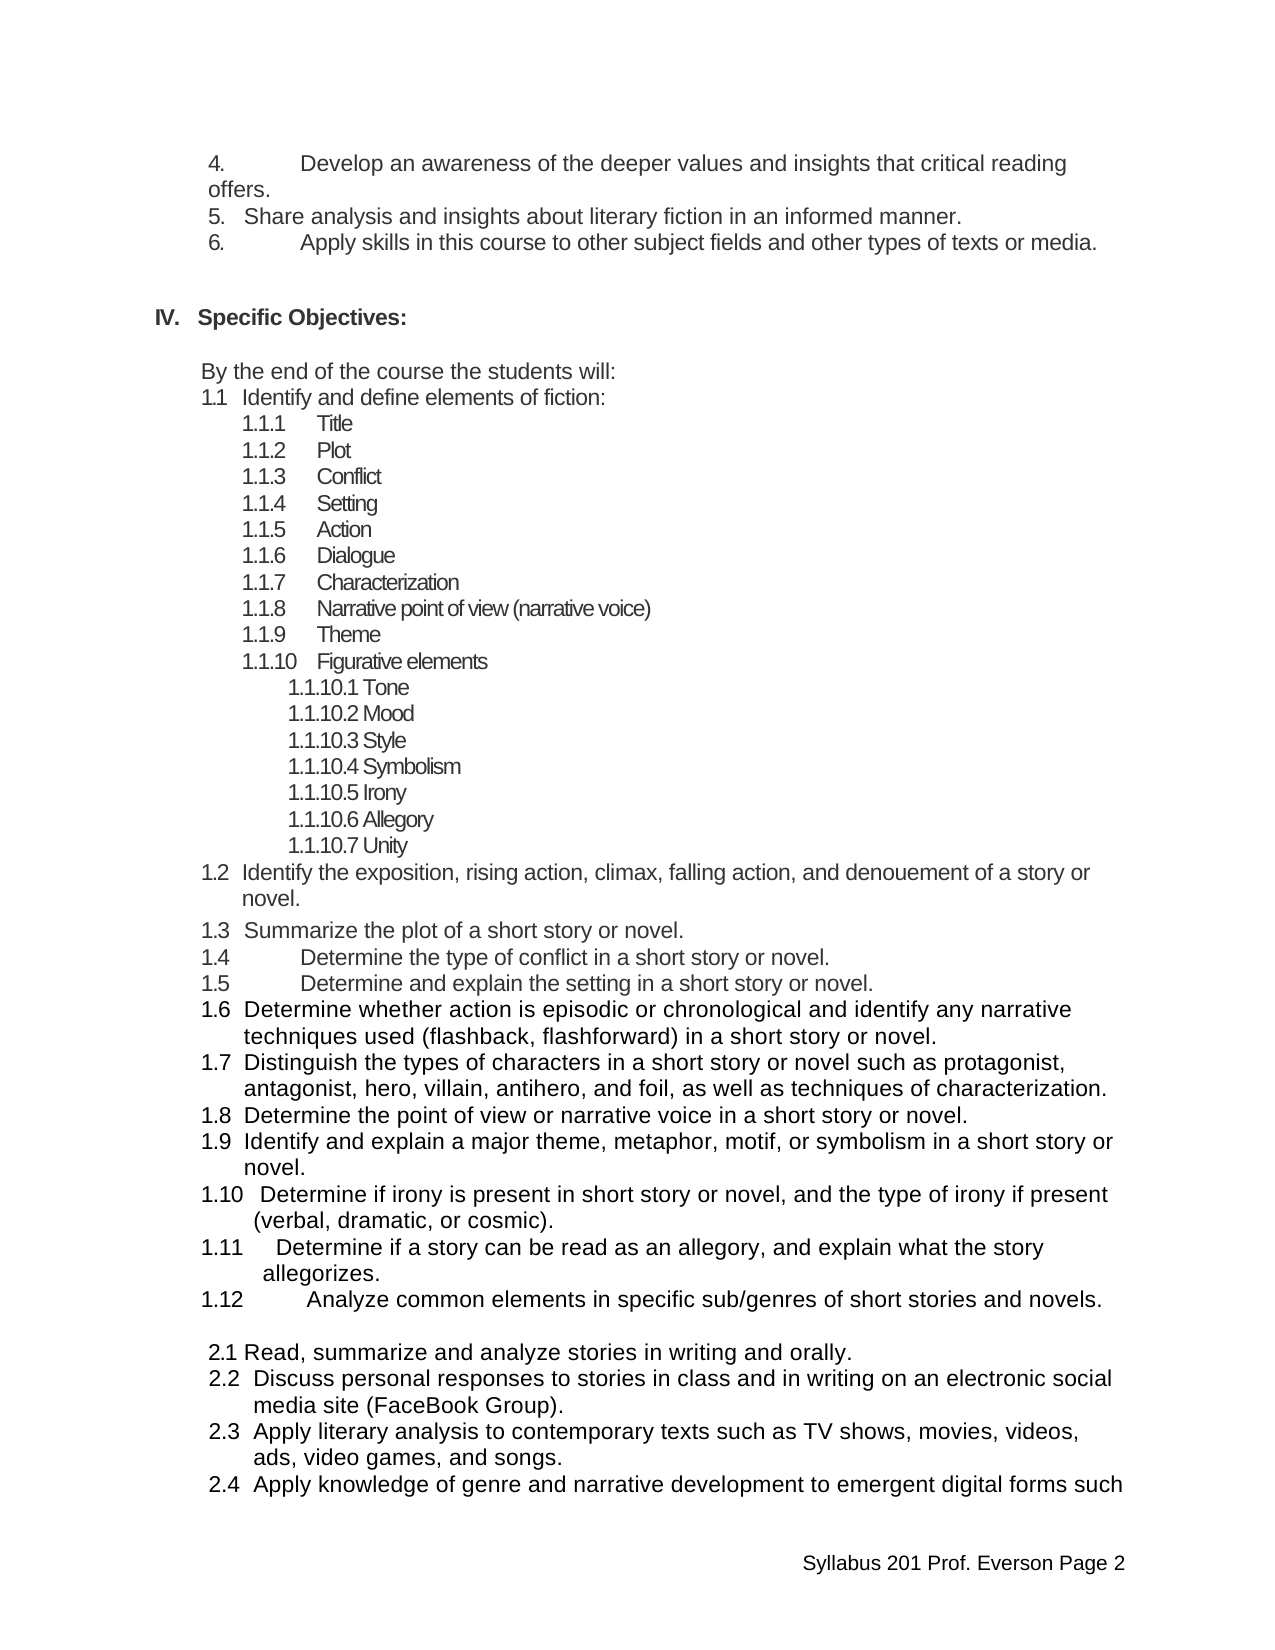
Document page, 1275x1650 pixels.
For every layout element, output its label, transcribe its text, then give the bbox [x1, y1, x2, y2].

list Setting [241, 489, 957, 516]
list Determine if a story can be read as an allegory, and explain what the story allegorizes. [201, 1233, 1125, 1286]
list Determine and explain the setting in a short story or novel. [201, 970, 1125, 996]
list Irony [287, 779, 957, 806]
list Identify and define elements of fiction: [201, 384, 957, 410]
list Characterization [241, 568, 957, 595]
list Narrative point of view (narrative voice) [241, 595, 957, 621]
list Discuss personal responses to stories in class and in writing on an electronic social media site (FaceBook Group). [208, 1365, 1125, 1418]
list Analyze common elements in specific sub/genres of short stories and novels. [201, 1286, 1125, 1312]
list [208, 1471, 1125, 1497]
list Mood [287, 700, 957, 727]
list Identify and explain a major theme, metaphor, motif, or symbolism in a short story or novel. [201, 1128, 1125, 1181]
list Share analysis and insights about literary fiction in an informed manner. [208, 203, 1125, 229]
list Determine if irony is present in short story or novel, and the type of irony if present (verbal, dramatic, or cosmic). [201, 1181, 1125, 1233]
list Tone [287, 674, 957, 700]
list Apply literary analysis to contemporary texts such as TV shows, movies, videos, ads, video games, and songs. [208, 1418, 1125, 1471]
list Title [241, 410, 957, 437]
list Distinguish the types of characters in a short story or novel such as protagonist, antagonist, hero, villain, antihero, and foil, as well as techniques of characterization. [201, 1049, 1125, 1102]
text IV. Specific Objectives: [154, 304, 1125, 331]
list Figurative elements [241, 648, 957, 674]
list Plot [241, 437, 957, 463]
list Conflict [241, 463, 957, 489]
list Determine whether action is episodic or chronological and identify any narrative techniques used (flashback, flashforward) in a short story or novel. [201, 996, 1125, 1049]
list Apply skills in this course to other subject fields and other types of texts or media. [208, 229, 1125, 255]
list Action [241, 516, 957, 542]
text By the end of the course the students will: [201, 358, 1125, 384]
list Develop an awareness of the deeper values and insights that critical reading offers. [208, 150, 1125, 203]
list Dialogue [241, 542, 957, 568]
list Summarize the plot of a short story or novel. [201, 917, 1125, 943]
list Determine the type of conflict in a short story or novel. [201, 943, 1125, 970]
list Allegory [287, 806, 957, 832]
list Unity [287, 832, 957, 858]
list Read, summarize and analyze stories in writing and orally. [208, 1339, 1125, 1365]
list Style [287, 727, 957, 753]
list Identify the exposition, rising action, climax, falling action, and denouement of a story or novel. [201, 858, 1119, 911]
list Theme [241, 621, 957, 648]
list Symbolism [287, 753, 957, 779]
list Determine the point of view or narrative voice in a short story or novel. [201, 1102, 1125, 1128]
